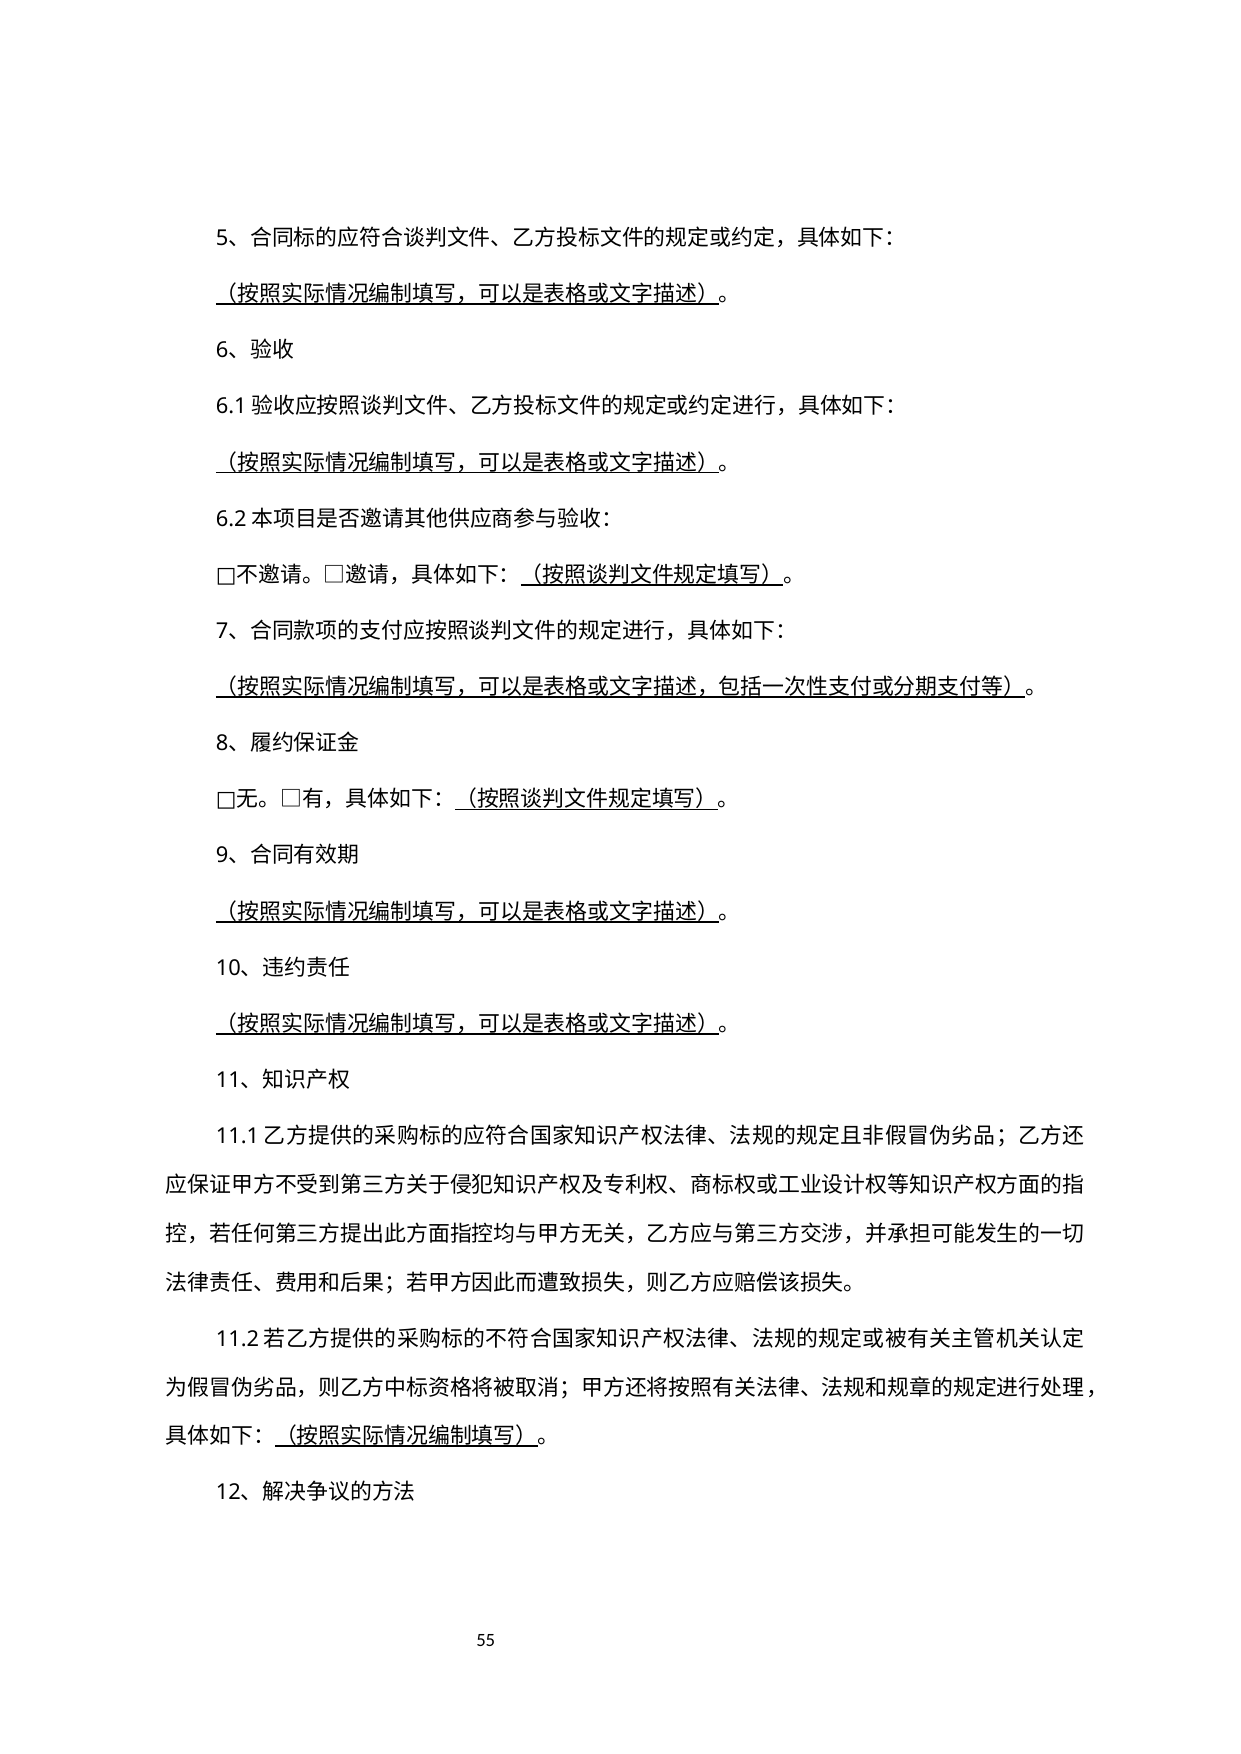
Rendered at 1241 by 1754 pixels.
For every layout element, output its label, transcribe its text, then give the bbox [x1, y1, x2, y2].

text □不邀请。□邀请，具体如下：（按照谈判文件规定填写）。 [165, 556, 1087, 589]
text 11.2若乙方提供的采购标的不符合国家知识产权法律、法规的规定或被有关主管机关认定为假冒伪劣品，则乙方中标资格将被取消；甲方还将按照有关法律、法规和规章的规定进行处理，具体如下：（按照实际情况编制填写）。 [165, 1320, 1087, 1450]
text （按照实际情况编制填写，可以是表格或文字描述）。 [165, 276, 1087, 308]
text 9、合同有效期 [165, 837, 1087, 870]
text （按照实际情况编制填写，可以是表格或文字描述）。 [165, 1006, 1087, 1038]
text 6.1验收应按照谈判文件、乙方投标文件的规定或约定进行，具体如下： [165, 388, 1087, 421]
text 11.1乙方提供的采购标的应符合国家知识产权法律、法规的规定且非假冒伪劣品；乙方还应保证甲方不受到第三方关于侵犯知识产权及专利权、商标权或工业设计权等知识产权方面的指控，若任何第三方提出此方面指控均与甲方无关，乙方应与第三方交涉，并承担可能发生的一切法律责任、费用和后果；若甲方因此而遭致损失，则乙方应赔偿该损失。 [165, 1118, 1087, 1297]
text 8、履约保证金 [165, 725, 1087, 757]
text 5、合同标的应符合谈判文件、乙方投标文件的规定或约定，具体如下： [165, 219, 1087, 252]
text 11、知识产权 [165, 1062, 1087, 1094]
text （按照实际情况编制填写，可以是表格或文字描述）。 [165, 444, 1087, 477]
text 12、解决争议的方法 [165, 1474, 1087, 1506]
text 7、合同款项的支付应按照谈判文件的规定进行，具体如下： [165, 613, 1087, 645]
text 6、验收 [165, 332, 1087, 364]
text □无。□有，具体如下：（按照谈判文件规定填写）。 [165, 781, 1087, 813]
text （按照实际情况编制填写，可以是表格或文字描述）。 [165, 893, 1087, 926]
text 10、违约责任 [165, 949, 1087, 982]
text （按照实际情况编制填写，可以是表格或文字描述，包括一次性支付或分期支付等）。 [165, 669, 1087, 701]
text 6.2本项目是否邀请其他供应商参与验收： [165, 500, 1087, 533]
